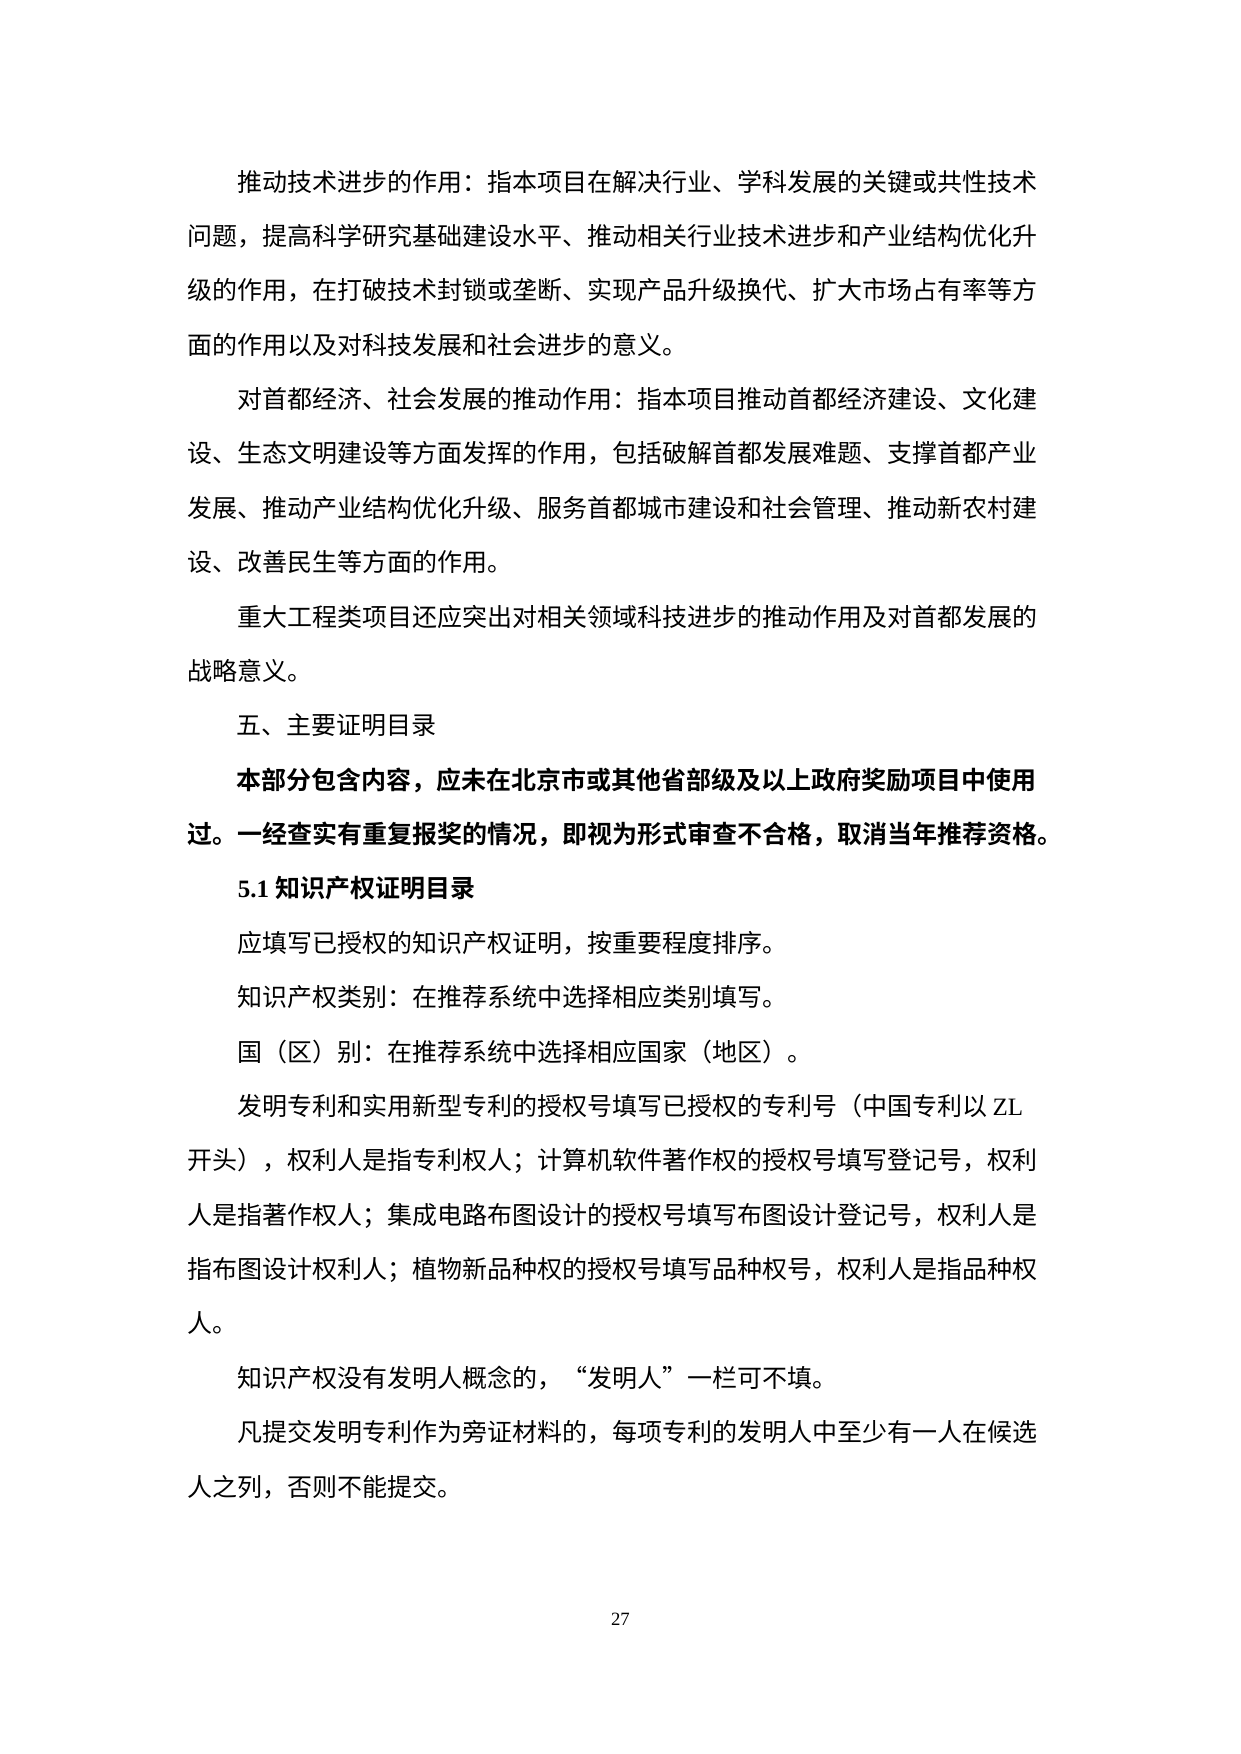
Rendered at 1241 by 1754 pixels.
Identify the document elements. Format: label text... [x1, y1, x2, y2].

text 应填写已授权的知识产权证明，按重要程度排序。 [187, 923, 1053, 959]
text 5.1 知识产权证明目录 [187, 869, 1053, 905]
text 本部分包含内容，应未在北京市或其他省部级及以上政府奖励项目中使用过。一经查实有重复报奖的情况，即视为形式审查不合格，取消当年推荐资格。 [187, 760, 1053, 851]
text 重大工程类项目还应突出对相关领域科技进步的推动作用及对首都发展的战略意义。 [187, 597, 1053, 688]
text 推动技术进步的作用：指本项目在解决行业、学科发展的关键或共性技术问题，提高科学研究基础建设水平、推动相关行业技术进步和产业结构优化升级的作用，在打破技术封锁或垄断、实现产品升级换代、扩大市场占有率等方面的作用以及对科技发展和社会进步的意义。 [187, 162, 1053, 361]
text 五、主要证明目录 [187, 706, 1053, 742]
text 国（区）别：在推荐系统中选择相应国家（地区）。 [187, 1032, 1053, 1068]
text 凡提交发明专利作为旁证材料的，每项专利的发明人中至少有一人在候选人之列，否则不能提交。 [187, 1413, 1053, 1503]
text 发明专利和实用新型专利的授权号填写已授权的专利号（中国专利以ZL开头），权利人是指专利权人；计算机软件著作权的授权号填写登记号，权利人是指著作权人；集成电路布图设计的授权号填写布图设计登记号，权利人是指布图设计权利人；植物新品种权的授权号填写品种权号，权利人是指品种权人。 [187, 1086, 1053, 1340]
text 知识产权没有发明人概念的，“发明人”一栏可不填。 [187, 1358, 1053, 1394]
text 知识产权类别：在推荐系统中选择相应类别填写。 [187, 978, 1053, 1014]
text 对首都经济、社会发展的推动作用：指本项目推动首都经济建设、文化建设、生态文明建设等方面发挥的作用，包括破解首都发展难题、支撑首都产业发展、推动产业结构优化升级、服务首都城市建设和社会管理、推动新农村建设、改善民生等方面的作用。 [187, 379, 1053, 579]
